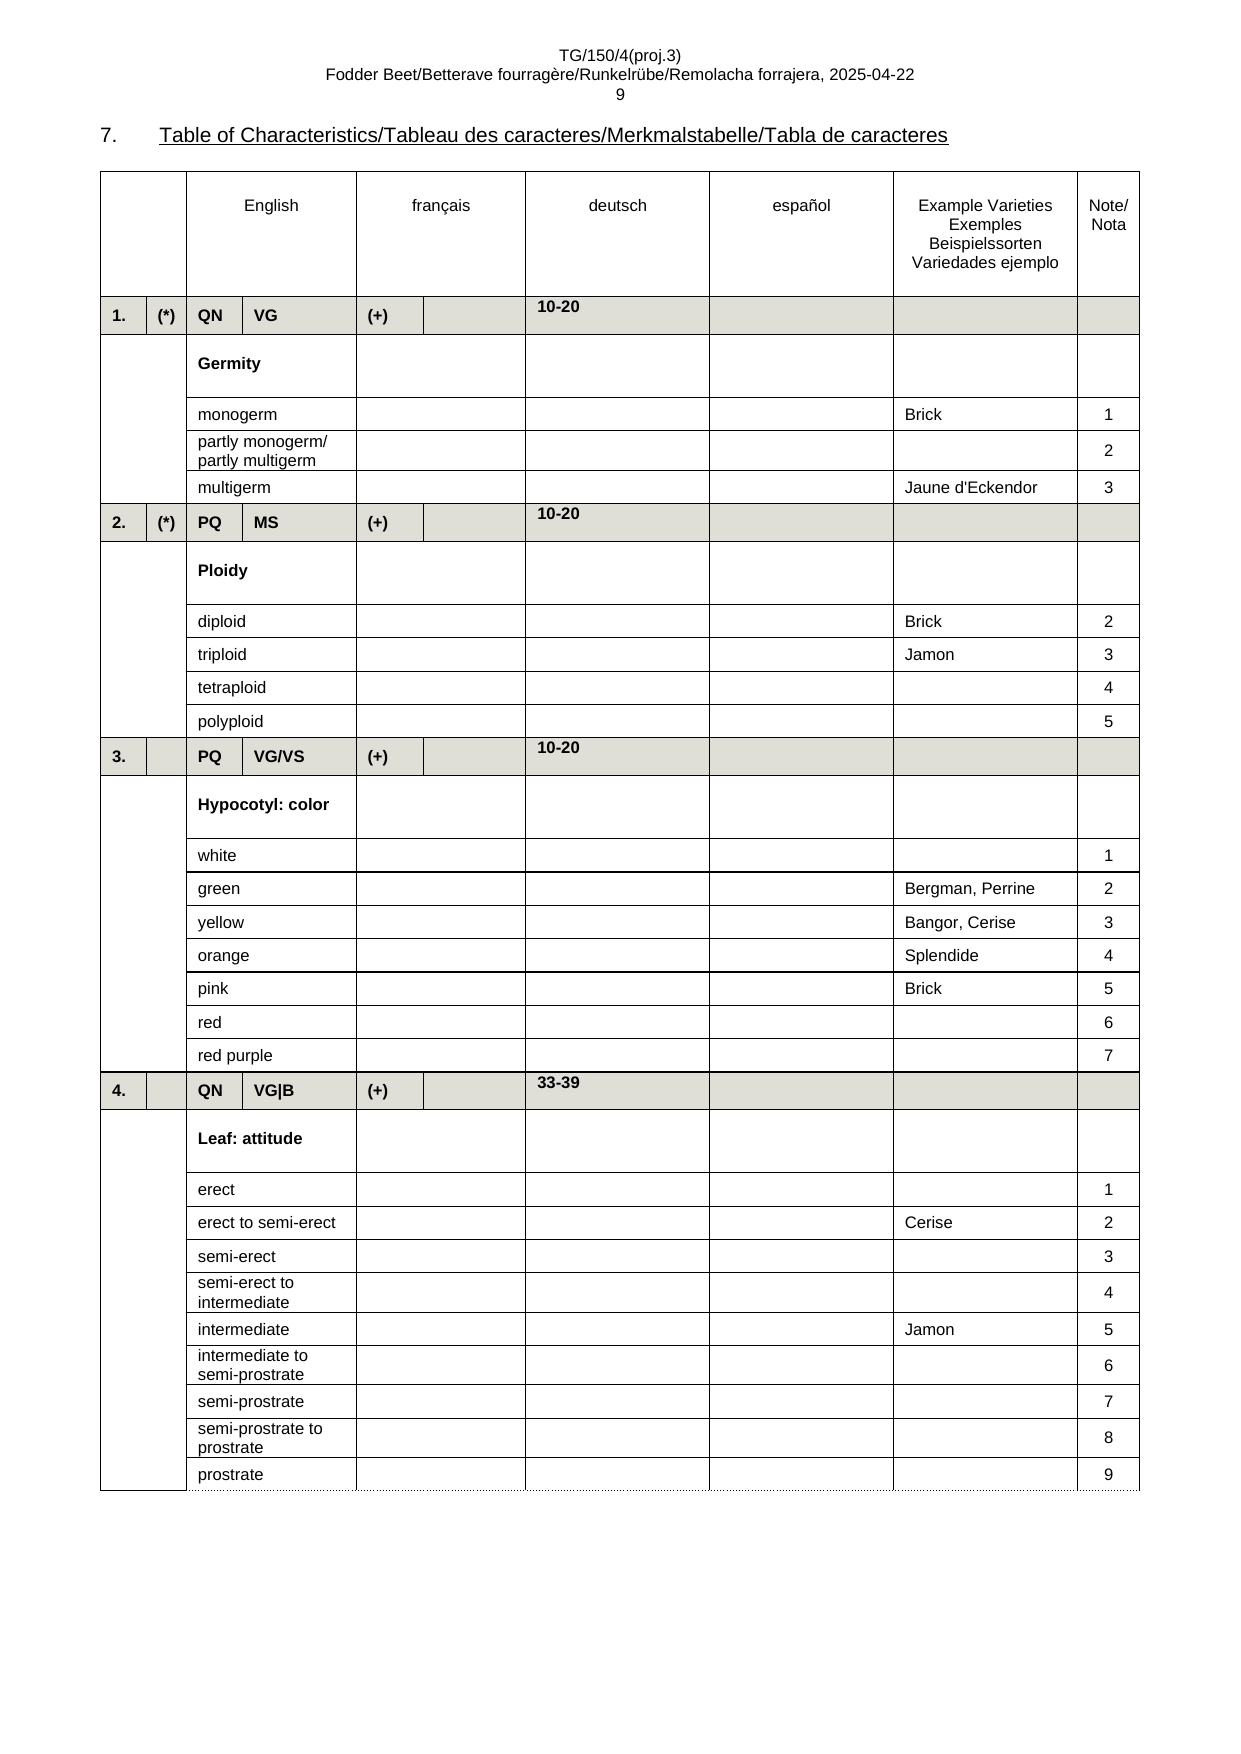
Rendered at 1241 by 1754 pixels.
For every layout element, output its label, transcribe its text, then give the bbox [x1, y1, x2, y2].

table_cell (*) [147, 504, 186, 541]
table_cell green [187, 873, 356, 905]
table_cell [357, 1240, 525, 1272]
table_cell PQ [187, 504, 242, 541]
table_cell [1078, 738, 1139, 775]
table_cell [710, 1006, 893, 1038]
table_cell Brick [894, 605, 1077, 637]
table_cell PQ [187, 738, 242, 775]
table_cell [526, 1110, 709, 1172]
table_cell [710, 297, 893, 334]
table_cell (+) [357, 504, 423, 541]
table_cell (+) [357, 297, 423, 334]
table_cell [894, 1006, 1077, 1038]
table_cell [710, 1110, 893, 1172]
table_cell [526, 1173, 709, 1206]
table_cell Ploidy [187, 542, 356, 604]
table_cell [526, 1039, 709, 1071]
table_cell [357, 1006, 525, 1038]
table_cell [710, 1458, 893, 1490]
table_cell 5 [1078, 973, 1139, 1005]
table_header deutsch [526, 172, 709, 296]
table_cell [710, 1385, 893, 1418]
table_cell [526, 776, 709, 838]
table_cell [710, 1240, 893, 1272]
table_cell [710, 776, 893, 838]
table_cell [424, 1073, 525, 1109]
table_cell 8 [1078, 1419, 1139, 1457]
table_cell 4 [1078, 939, 1139, 971]
table_cell [710, 542, 893, 604]
table_cell [1078, 297, 1139, 334]
table_cell [526, 873, 709, 905]
table_cell [894, 1039, 1077, 1071]
table_cell red [187, 1006, 356, 1038]
table_cell tetraploid [187, 672, 356, 704]
table_cell [526, 398, 709, 430]
table_cell [1078, 1110, 1139, 1172]
table_cell [894, 776, 1077, 838]
table_cell [894, 1346, 1077, 1384]
table_cell [526, 1240, 709, 1272]
table_cell [894, 1385, 1077, 1418]
table_cell Splendide [894, 939, 1077, 971]
table_cell intermediate [187, 1313, 356, 1345]
table_cell 1. [101, 297, 146, 334]
table_cell Jamon [894, 638, 1077, 671]
table_cell 7 [1078, 1039, 1139, 1071]
table_cell 33-39 [526, 1073, 709, 1109]
table_cell Leaf: attitude [187, 1110, 356, 1172]
table_cell [357, 1110, 525, 1172]
table_cell [710, 1073, 893, 1109]
table_cell [894, 1173, 1077, 1206]
table_cell [710, 738, 893, 775]
table_cell [357, 1419, 525, 1457]
table_cell 6 [1078, 1346, 1139, 1384]
table_cell [526, 431, 709, 470]
table_cell 1 [1078, 398, 1139, 430]
table_cell 1 [1078, 1173, 1139, 1206]
table_cell [894, 431, 1077, 470]
table_cell VG [243, 297, 356, 334]
table_cell prostrate [187, 1458, 356, 1490]
table_cell 10-20 [526, 504, 709, 541]
table_cell [357, 1458, 525, 1490]
table_cell Germity [187, 335, 356, 397]
table_cell erect [187, 1173, 356, 1206]
table_cell [101, 1110, 186, 1490]
table_cell partly monogerm/ partly multigerm [187, 431, 356, 470]
table_cell [147, 1073, 186, 1109]
table_cell 4. [101, 1073, 146, 1109]
table_cell red purple [187, 1039, 356, 1071]
table_cell MS [243, 504, 356, 541]
table_cell pink [187, 973, 356, 1005]
table_cell orange [187, 939, 356, 971]
table_cell 2 [1078, 1207, 1139, 1239]
table_cell [710, 672, 893, 704]
table_cell [710, 1039, 893, 1071]
table_cell VG|B [243, 1073, 356, 1109]
table_cell diploid [187, 605, 356, 637]
table_cell [710, 1173, 893, 1206]
table_cell [526, 1207, 709, 1239]
table_cell semi-erect [187, 1240, 356, 1272]
table_cell [1078, 776, 1139, 838]
table_cell [526, 335, 709, 397]
table_cell [710, 1207, 893, 1239]
table_cell [357, 398, 525, 430]
table_cell [894, 1110, 1077, 1172]
table_cell [894, 542, 1077, 604]
table_cell [526, 1458, 709, 1490]
table_cell [710, 705, 893, 737]
table_cell 1 [1078, 839, 1139, 871]
table_cell [894, 1240, 1077, 1272]
table_cell [526, 638, 709, 671]
table_cell Cerise [894, 1207, 1077, 1239]
table_cell [526, 542, 709, 604]
table_cell 10-20 [526, 297, 709, 334]
table_cell polyploid [187, 705, 356, 737]
table_cell [526, 906, 709, 938]
table_cell [357, 873, 525, 905]
table_cell [710, 1419, 893, 1457]
table_cell [894, 335, 1077, 397]
table_cell QN [187, 1073, 242, 1109]
table_cell [710, 939, 893, 971]
table_cell 4 [1078, 1273, 1139, 1312]
table_cell 3 [1078, 471, 1139, 503]
table_cell [710, 398, 893, 430]
table_cell [357, 1207, 525, 1239]
table_cell 9 [1078, 1458, 1139, 1490]
table_cell [710, 1273, 893, 1312]
table_cell [894, 1273, 1077, 1312]
table_cell [710, 504, 893, 541]
table_cell monogerm [187, 398, 356, 430]
table_cell [710, 638, 893, 671]
table_cell 6 [1078, 1006, 1139, 1038]
table_cell Brick [894, 973, 1077, 1005]
table_cell [1078, 542, 1139, 604]
table_cell 3 [1078, 906, 1139, 938]
table_cell yellow [187, 906, 356, 938]
table_cell 5 [1078, 1313, 1139, 1345]
table_cell [357, 1273, 525, 1312]
table_cell 3. [101, 738, 146, 775]
table_cell [894, 297, 1077, 334]
table_cell multigerm [187, 471, 356, 503]
table_cell [1078, 1073, 1139, 1109]
table_cell [357, 542, 525, 604]
table_cell [357, 939, 525, 971]
table_cell semi-erect to intermediate [187, 1273, 356, 1312]
table_cell [526, 973, 709, 1005]
table_cell [710, 335, 893, 397]
table_cell [894, 1073, 1077, 1109]
table_cell [894, 839, 1077, 871]
table_cell [526, 1313, 709, 1345]
table_cell [526, 672, 709, 704]
table_cell Bangor, Cerise [894, 906, 1077, 938]
table_cell [526, 1419, 709, 1457]
table_cell [357, 1385, 525, 1418]
table_cell semi-prostrate [187, 1385, 356, 1418]
table_cell [710, 1346, 893, 1384]
table_header Example Varieties Exemples Beispielssorten Variedades ejemplo [894, 172, 1077, 296]
table_cell [526, 1385, 709, 1418]
table_cell [357, 1346, 525, 1384]
table_cell [357, 906, 525, 938]
table_header Note/ Nota [1078, 172, 1139, 296]
table_cell 2 [1078, 605, 1139, 637]
table_cell [526, 705, 709, 737]
table_cell [357, 431, 525, 470]
table_cell [526, 605, 709, 637]
table_cell [710, 839, 893, 871]
table_cell 2 [1078, 431, 1139, 470]
table_cell Brick [894, 398, 1077, 430]
table_cell [894, 504, 1077, 541]
table_cell [357, 1039, 525, 1071]
table_header français [357, 172, 525, 296]
table_cell [526, 939, 709, 971]
table_cell [101, 776, 186, 1071]
table_cell [710, 973, 893, 1005]
table_cell [710, 471, 893, 503]
table_cell [710, 873, 893, 905]
table_cell [526, 839, 709, 871]
table_cell [526, 471, 709, 503]
table_cell [710, 1313, 893, 1345]
table_header español [710, 172, 893, 296]
table_cell [894, 1458, 1077, 1490]
table_cell 2 [1078, 873, 1139, 905]
table_cell [1078, 504, 1139, 541]
table_header [101, 172, 186, 296]
table_cell 2. [101, 504, 146, 541]
table_cell 5 [1078, 705, 1139, 737]
table_cell 7 [1078, 1385, 1139, 1418]
table_cell QN [187, 297, 242, 334]
table_cell (+) [357, 1073, 423, 1109]
table_cell [357, 1313, 525, 1345]
table_cell [357, 335, 525, 397]
table_cell [894, 1419, 1077, 1457]
table_cell [357, 776, 525, 838]
table_cell 10-20 [526, 738, 709, 775]
table_cell 3 [1078, 638, 1139, 671]
table_cell [526, 1346, 709, 1384]
table_cell Bergman, Perrine [894, 873, 1077, 905]
table_cell [710, 906, 893, 938]
table_cell [424, 297, 525, 334]
table_cell [357, 1173, 525, 1206]
table_cell [357, 672, 525, 704]
table_cell [147, 738, 186, 775]
table_cell [894, 705, 1077, 737]
table_cell intermediate to semi-prostrate [187, 1346, 356, 1384]
table_cell [357, 705, 525, 737]
table_cell triploid [187, 638, 356, 671]
table_cell white [187, 839, 356, 871]
table_cell [357, 471, 525, 503]
table_cell [710, 605, 893, 637]
table_cell Hypocotyl: color [187, 776, 356, 838]
table_cell [424, 738, 525, 775]
table_cell [526, 1273, 709, 1312]
table_cell erect to semi-erect [187, 1207, 356, 1239]
table_cell [357, 605, 525, 637]
table_header English [187, 172, 356, 296]
table_cell [357, 839, 525, 871]
table_cell [1078, 335, 1139, 397]
table_cell [424, 504, 525, 541]
table_cell semi-prostrate to prostrate [187, 1419, 356, 1457]
subtitle Table of Characteristics/Tableau des caracteres/Merkmalstabelle/Tabla de caracteres [100, 123, 1140, 147]
table_cell [894, 672, 1077, 704]
table_cell (*) [147, 297, 186, 334]
table_cell [894, 738, 1077, 775]
table_cell Jaune d'Eckendor [894, 471, 1077, 503]
table_cell (+) [357, 738, 423, 775]
table_cell [357, 638, 525, 671]
table_cell 4 [1078, 672, 1139, 704]
table_cell [710, 431, 893, 470]
table_cell VG/VS [243, 738, 356, 775]
table_cell [357, 973, 525, 1005]
table_cell 3 [1078, 1240, 1139, 1272]
table_cell [101, 542, 186, 737]
table_cell Jamon [894, 1313, 1077, 1345]
table_cell [526, 1006, 709, 1038]
table_cell [101, 335, 186, 503]
